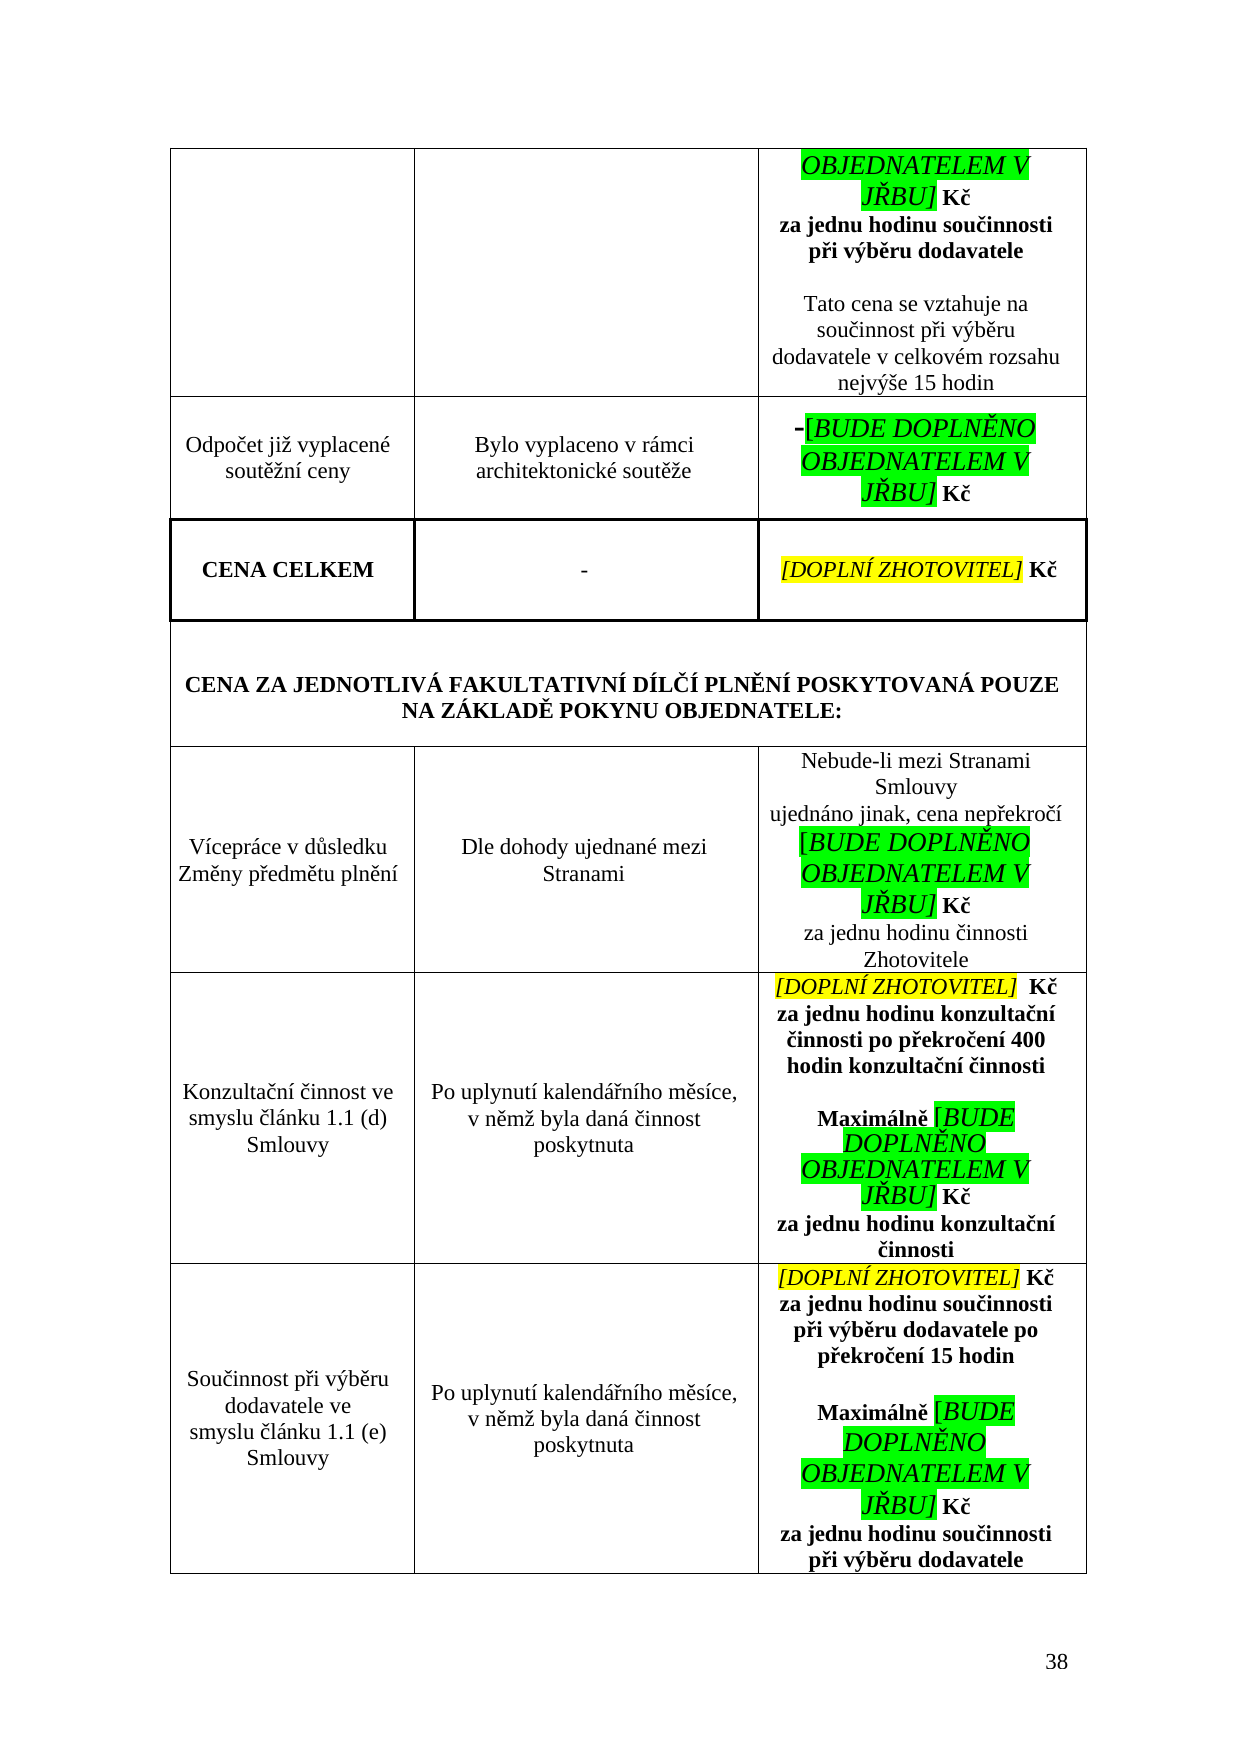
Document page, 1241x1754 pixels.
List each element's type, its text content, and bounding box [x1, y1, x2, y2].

table_cell -[BUDE DOPLNĚNO OBJEDNATELEM V JŘBU] Kč [759, 397, 1086, 518]
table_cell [171, 149, 414, 396]
table_cell Po uplynutí kalendářního měsíce, v němž byla daná činnost poskytnuta [415, 1264, 758, 1573]
table_cell CENA CELKEM [172, 521, 413, 619]
table_cell Po uplynutí kalendářního měsíce, v němž byla daná činnost poskytnuta [415, 973, 758, 1262]
table_cell Dle dohody ujednané mezi Stranami [415, 747, 758, 972]
table_cell [DOPLNÍ ZHOTOVITEL] Kč za jednu hodinu součinnosti při výběru dodavatele po překročení 15 hodin Maximálně [BUDE DOPLNĚNO OBJEDNATELEM V JŘBU] Kč za jednu hodinu součinnosti při výběru dodavatele [759, 1264, 1086, 1573]
table_cell Bylo vyplaceno v rámci architektonické soutěže [415, 397, 758, 518]
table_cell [759, 149, 1086, 396]
table_cell Nebude-li mezi Stranami Smlouvy ujednáno jinak, cena nepřekročí [BUDE DOPLNĚNO OBJEDNATELEM V JŘBU] Kč za jednu hodinu činnosti Zhotovitele [759, 747, 1086, 972]
table_cell - [416, 521, 757, 619]
table_cell Vícepráce v důsledku Změny předmětu plnění [171, 747, 414, 972]
table_cell Konzultační činnost ve smyslu článku 1.1 (d) Smlouvy [171, 973, 414, 1262]
table_cell Součinnost při výběru dodavatele ve smyslu článku 1.1 (e) Smlouvy [171, 1264, 414, 1573]
table_cell [DOPLNÍ ZHOTOVITEL] Kč [760, 521, 1085, 619]
table_cell [DOPLNÍ ZHOTOVITEL] Kč za jednu hodinu konzultační činnosti po překročení 400 hodin konzultační činnosti Maximálně [BUDE DOPLNĚNO OBJEDNATELEM V JŘBU] Kč za jednu hodinu konzultační činnosti [759, 973, 1086, 1262]
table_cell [415, 149, 758, 396]
table_cell Odpočet již vyplacené soutěžní ceny [171, 397, 414, 518]
table_cell CENA ZA JEDNOTLIVÁ FAKULTATIVNÍ DÍLČÍ PLNĚNÍ POSKYTOVANÁ POUZE NA ZÁKLADĚ POKYNU OBJEDNATELE: [171, 622, 1086, 746]
